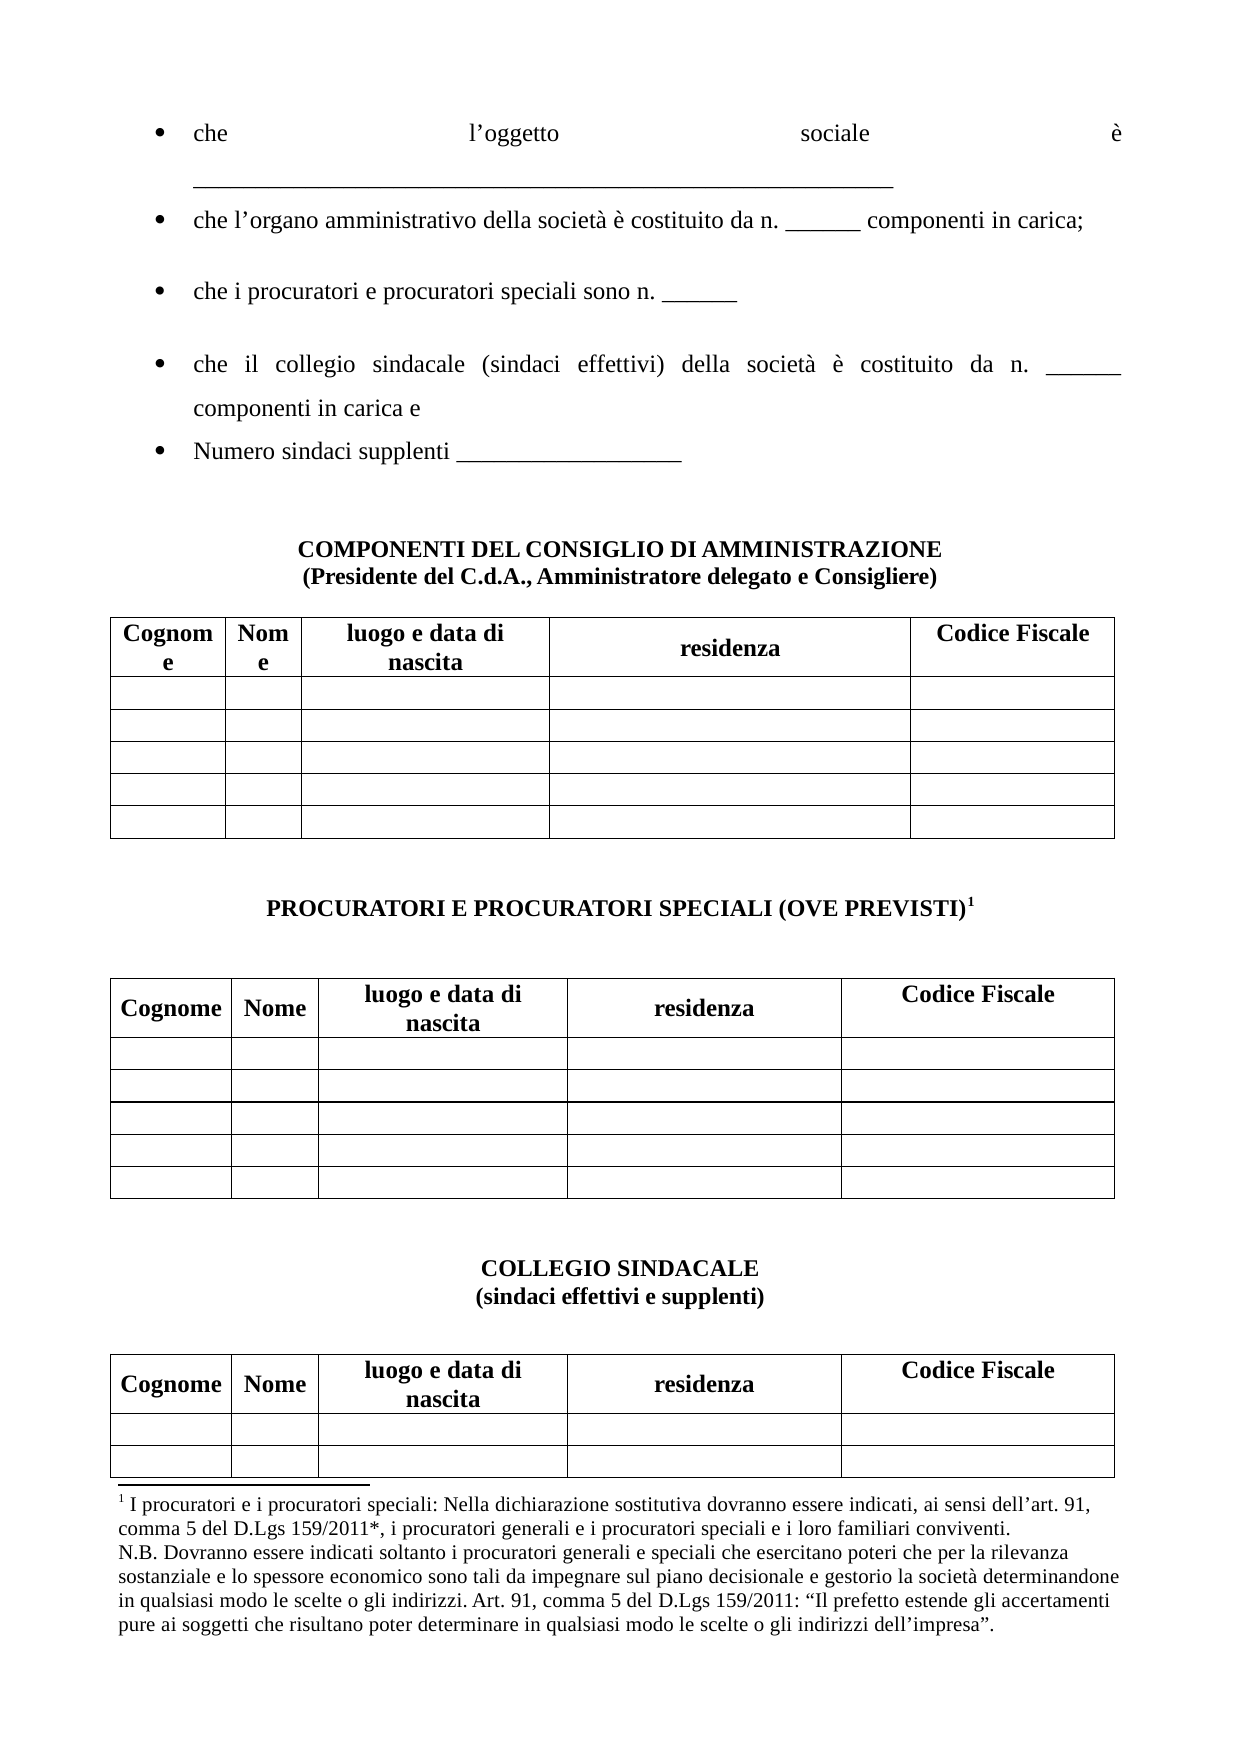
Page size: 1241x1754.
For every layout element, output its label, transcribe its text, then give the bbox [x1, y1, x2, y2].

table_cell [842, 1103, 1114, 1134]
table_cell [302, 806, 549, 838]
table_cell [111, 1135, 231, 1166]
table_cell [111, 1038, 231, 1069]
table_header Codice Fiscale [842, 1355, 1114, 1413]
table_cell [319, 1070, 567, 1101]
table_cell [232, 1103, 318, 1134]
table_cell [550, 710, 910, 741]
table_cell [319, 1038, 567, 1069]
table_cell [911, 710, 1114, 741]
table_cell [568, 1070, 841, 1101]
table_header Codice Fiscale [911, 618, 1114, 676]
text (Presidente del C.d.A., Amministratore delegato e Consigliere) [118, 562, 1122, 589]
table_cell [568, 1135, 841, 1166]
table_cell [111, 774, 225, 805]
table_cell [111, 742, 225, 773]
table_cell [911, 806, 1114, 838]
table_cell [111, 1414, 231, 1445]
table_header luogo e data di nascita [302, 618, 549, 676]
table_cell [319, 1103, 567, 1134]
table_header Cognome [111, 979, 231, 1037]
table_cell [842, 1414, 1114, 1445]
table_header Nome [232, 979, 318, 1037]
list che l’oggetto sociale è ________________________________________________________ [156, 118, 1122, 191]
table_cell [568, 1038, 841, 1069]
table_cell [226, 806, 301, 838]
table_cell [550, 677, 910, 708]
list che l’organo amministrativo della società è costituito da n. ______ componenti in carica; [156, 205, 1122, 234]
table_cell [302, 774, 549, 805]
table_header Nome [226, 618, 301, 676]
table_cell [232, 1167, 318, 1198]
text (sindaci effettivi e supplenti) [118, 1282, 1122, 1309]
table_header Nome [232, 1355, 318, 1413]
table_cell [319, 1414, 567, 1445]
table_cell [232, 1038, 318, 1069]
table_cell [319, 1135, 567, 1166]
table_cell [302, 677, 549, 708]
table_cell [911, 742, 1114, 773]
table_cell [226, 677, 301, 708]
text COMPONENTI DEL CONSIGLIO DI AMMINISTRAZIONE [118, 534, 1122, 562]
table_cell [550, 774, 910, 805]
table_cell [111, 1103, 231, 1134]
table_header residenza [568, 1355, 841, 1413]
table_cell [226, 774, 301, 805]
table_cell [232, 1135, 318, 1166]
table_cell [842, 1135, 1114, 1166]
table_cell [568, 1446, 841, 1477]
table_cell [302, 710, 549, 741]
table_header Cognome [111, 618, 225, 676]
table_cell [111, 710, 225, 741]
table_cell [842, 1070, 1114, 1101]
table_cell [568, 1167, 841, 1198]
table_cell [111, 1167, 231, 1198]
table_cell [842, 1446, 1114, 1477]
table_cell [111, 806, 225, 838]
table_cell [550, 742, 910, 773]
table_cell [111, 677, 225, 708]
table_cell [226, 742, 301, 773]
table_header luogo e data di nascita [319, 979, 567, 1037]
table_header luogo e data di nascita [319, 1355, 567, 1413]
table_cell [568, 1103, 841, 1134]
table_cell [911, 677, 1114, 708]
table_header residenza [568, 979, 841, 1037]
text PROCURATORI E PROCURATORI SPECIALI (OVE PREVISTI) [118, 894, 1122, 921]
text COLLEGIO SINDACALE [118, 1254, 1122, 1282]
list che il collegio sindacale (sindaci effettivi) della società è costituito da n. ______ componenti in carica e [156, 349, 1122, 421]
table_cell [226, 710, 301, 741]
table_cell [568, 1414, 841, 1445]
table_cell [111, 1070, 231, 1101]
table_cell [319, 1446, 567, 1477]
table_cell [842, 1167, 1114, 1198]
list Numero sindaci supplenti __________________ [156, 436, 1122, 465]
table_cell [111, 1446, 231, 1477]
table_header Cognome [111, 1355, 231, 1413]
table_cell [550, 806, 910, 838]
table_cell [319, 1167, 567, 1198]
list che i procuratori e procuratori speciali sono n. ______ [156, 276, 1122, 305]
table_header Codice Fiscale [842, 979, 1114, 1037]
table_cell [911, 774, 1114, 805]
table_cell [232, 1414, 318, 1445]
table_cell [232, 1070, 318, 1101]
table_cell [232, 1446, 318, 1477]
table_cell [842, 1038, 1114, 1069]
table_header residenza [550, 618, 910, 676]
table_cell [302, 742, 549, 773]
